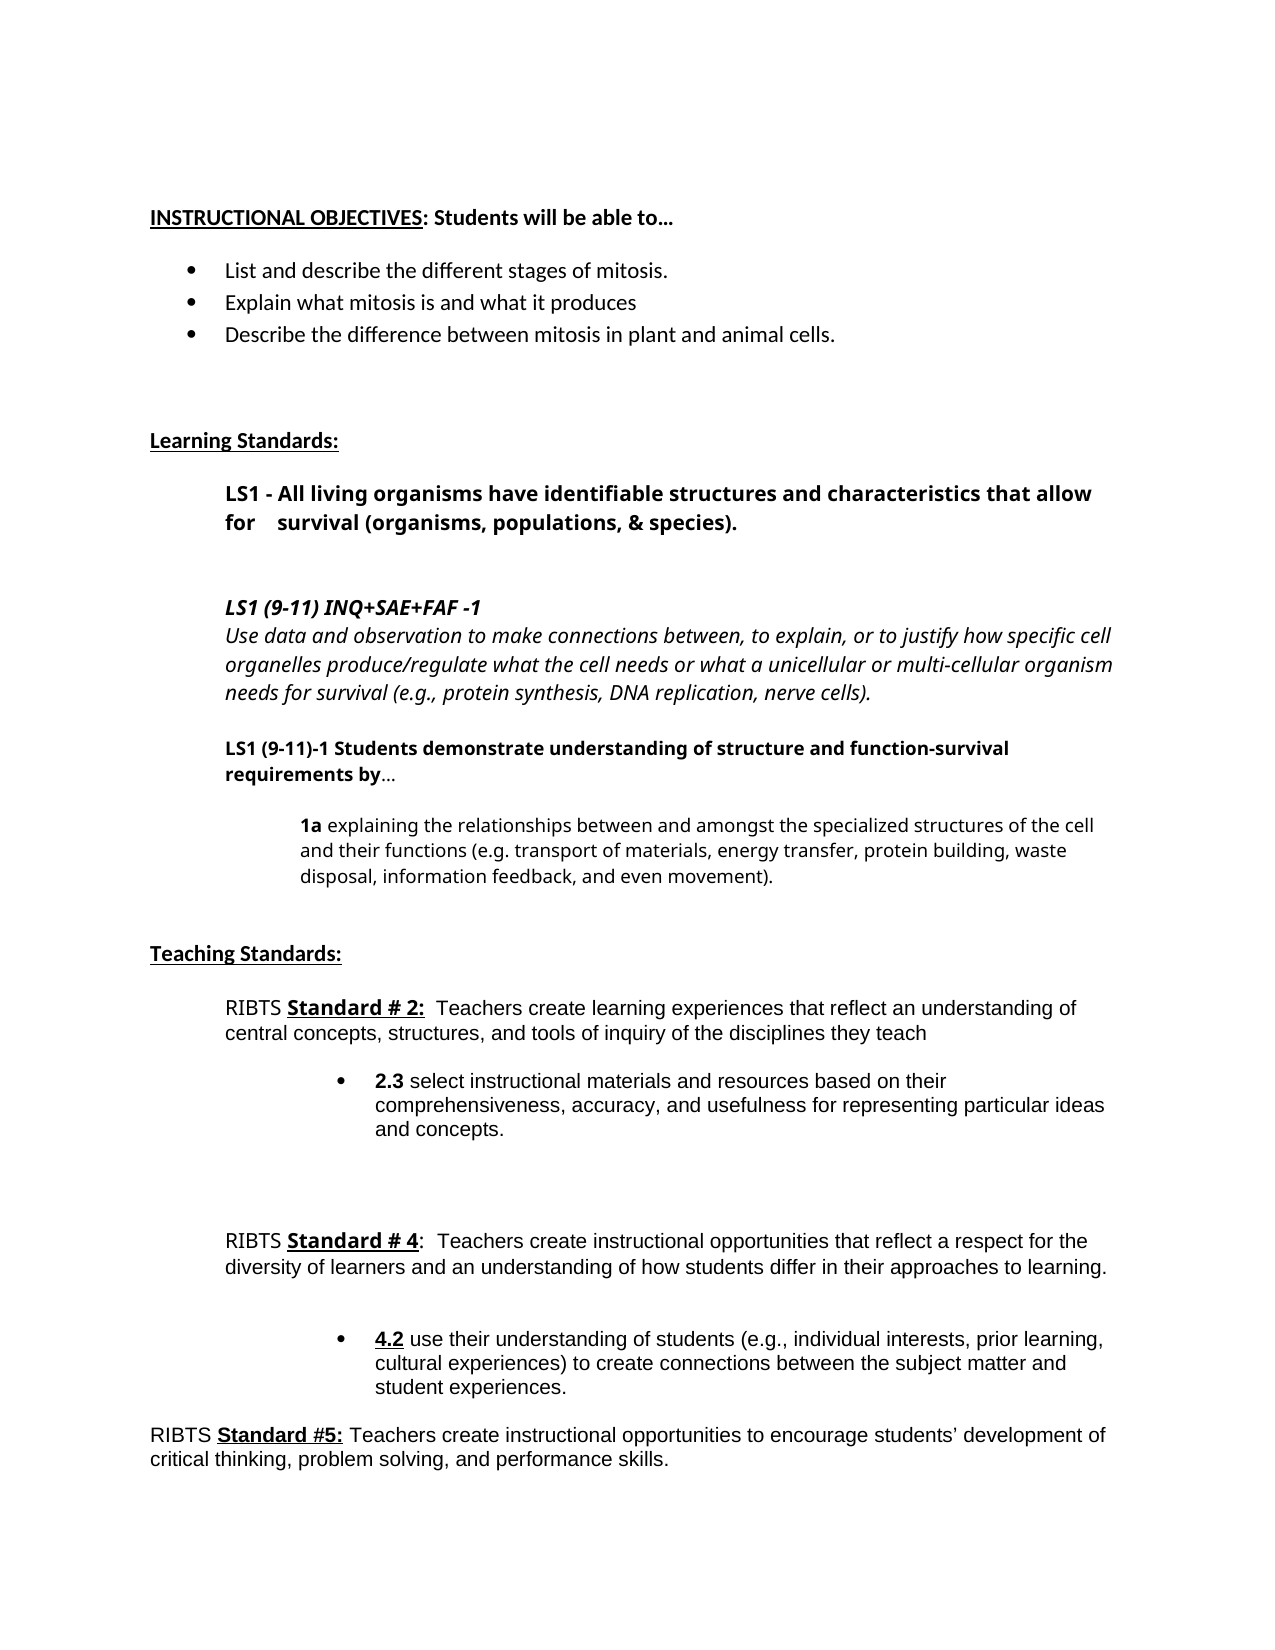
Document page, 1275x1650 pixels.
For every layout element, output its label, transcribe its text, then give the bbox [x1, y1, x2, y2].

list List and describe the different stages of mitosis. [187, 256, 1125, 284]
text LS1 (9-11)-1 Students demonstrate understanding of structure and function-survival requirements by… [225, 735, 1125, 786]
text RIBTS Standard # 2: Teachers create learning experiences that reflect an understanding of central concepts, structures, and tools of inquiry of the disciplines they teach [225, 993, 1125, 1045]
text LS1 - All living organisms have identifiable structures and characteristics that allow for survival (organisms, populations, & species). [225, 479, 1125, 536]
list Describe the difference between mitosis in plant and animal cells. [187, 320, 1125, 348]
text LS1 (9-11) INQ+SAE+FAF -1 [150, 593, 1125, 622]
text 1a explaining the relationships between and amongst the specialized structures of the cell and their functions (e.g. transport of materials, energy transfer, protein building, waste disposal, information feedback, and even movement). [300, 812, 1125, 888]
text Teaching Standards: [150, 939, 1125, 968]
list 4.2 use their understanding of students (e.g., individual interests, prior learning, cultural experiences) to create connections between the subject matter and student experiences. [337, 1327, 1125, 1398]
list Explain what mitosis is and what it produces [187, 288, 1125, 316]
text RIBTS Standard #5: Teachers create instructional opportunities to encourage students’ development of critical thinking, problem solving, and performance skills. [150, 1422, 1125, 1470]
text INSTRUCTIONAL OBJECTIVES: Students will be able to… [150, 203, 1125, 231]
list 2.3 select instructional materials and resources based on their comprehensiveness, accuracy, and usefulness for representing particular ideas and concepts. [337, 1069, 1125, 1141]
text Use data and observation to make connections between, to explain, or to justify how specific cell organelles produce/regulate what the cell needs or what a unicellular or multi-cellular organism needs for survival (e.g., protein synthesis, DNA replication, nerve cells). [225, 622, 1125, 707]
text RIBTS Standard # 4: Teachers create instructional opportunities that reflect a respect for the diversity of learners and an understanding of how students differ in their approaches to learning. [225, 1226, 1125, 1279]
text Learning Standards: [150, 426, 1125, 454]
